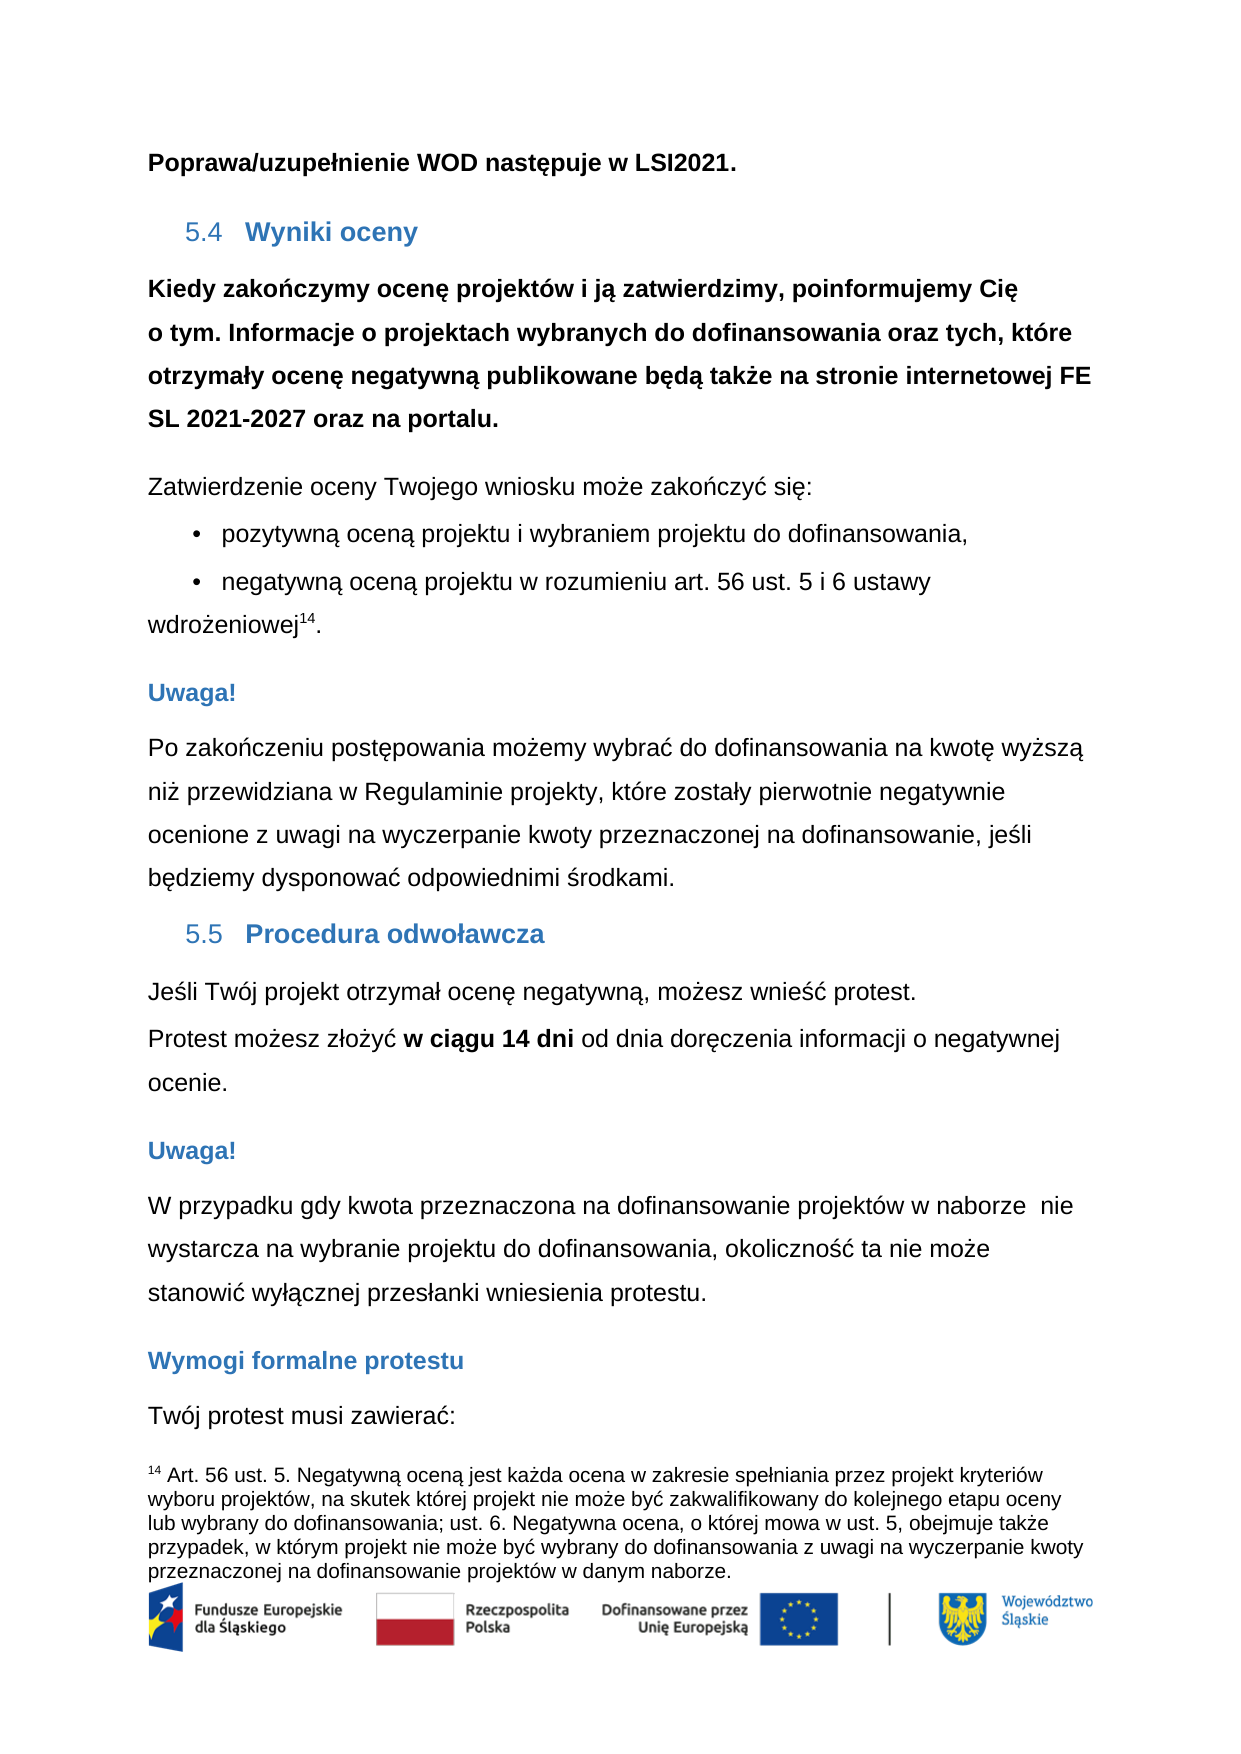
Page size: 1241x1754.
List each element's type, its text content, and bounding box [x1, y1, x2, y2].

text • negatywną oceną projektu w rozumieniu art. 56 ust. 5 i 6 ustawy wdrożeniowej. [148, 567, 1093, 638]
picture [148, 1582, 1093, 1652]
subtitle Uwaga! [148, 678, 1093, 707]
text Protest możesz złożyć w ciągu 14 dni od dnia doręczenia informacji o negatywnej ocenie. [148, 1024, 1093, 1096]
text W przypadku gdy kwota przeznaczona na dofinansowanie projektów w naborze nie wystarcza na wybranie projektu do dofinansowania, okoliczność ta nie może stanowić wyłącznej przesłanki wniesienia protestu. [148, 1191, 1093, 1306]
subtitle Wyniki oceny [185, 216, 1093, 247]
text Jeśli Twój projekt otrzymał ocenę negatywną, możesz wnieść protest. [148, 977, 1093, 1006]
text Kiedy zakończymy ocenę projektów i ją zatwierdzimy, poinformujemy Cię o tym. Informacje o projektach wybranych do dofinansowania oraz tych, które otrzymały ocenę negatywną publikowane będą także na stronie internetowej FE SL 2021-2027 oraz na portalu. [148, 274, 1093, 433]
text Poprawa/uzupełnienie WOD następuje w LSI2021. [148, 148, 1093, 176]
text Twój protest musi zawierać: [148, 1401, 1093, 1430]
subtitle Wymogi formalne protestu [148, 1346, 1093, 1374]
text Zatwierdzenie oceny Twojego wniosku może zakończyć się: [148, 472, 1093, 501]
subtitle Uwaga! [148, 1136, 1093, 1164]
subtitle Procedura odwoławcza [185, 918, 1093, 950]
text Po zakończeniu postępowania możemy wybrać do dofinansowania na kwotę wyższą niż przewidziana w Regulaminie projekty, które zostały pierwotnie negatywnie ocenione z uwagi na wyczerpanie kwoty przeznaczonej na dofinansowanie, jeśli będziemy dysponować odpowiednimi środkami. [148, 733, 1093, 892]
text • pozytywną oceną projektu i wybraniem projektu do dofinansowania, [148, 519, 1093, 548]
